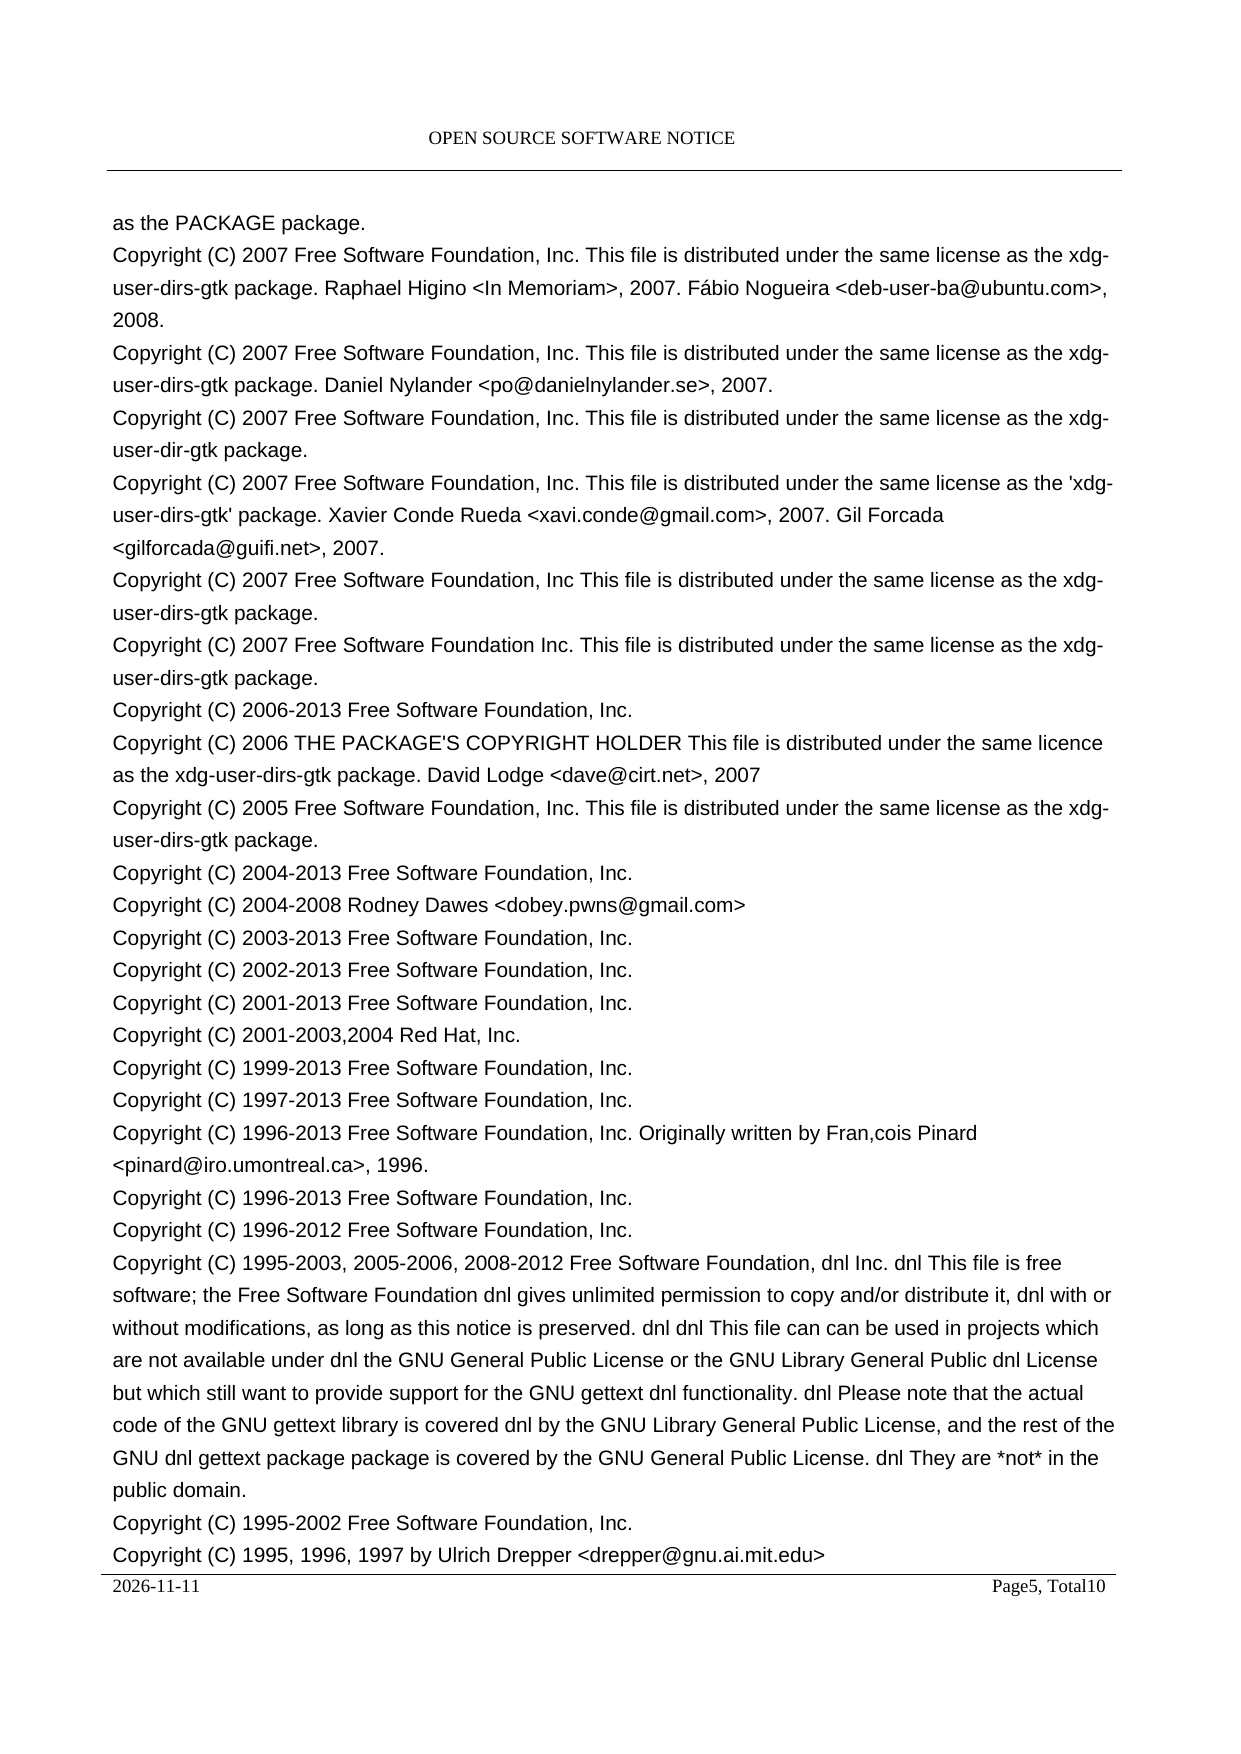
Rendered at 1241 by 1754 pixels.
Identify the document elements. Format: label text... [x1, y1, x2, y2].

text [112, 206, 1128, 239]
text Copyright (C) 2001-2013 Free Software Foundation, Inc. [112, 986, 1128, 1019]
text Copyright (C) 1997-2013 Free Software Foundation, Inc. [112, 1084, 1128, 1116]
text Copyright (C) 1996-2012 Free Software Foundation, Inc. [112, 1214, 1128, 1246]
text Copyright (C) 2002-2013 Free Software Foundation, Inc. [112, 954, 1128, 986]
text Copyright (C) 2007 Free Software Foundation Inc. This file is distributed under the same license as the xdg-user-dirs-gtk package. [112, 629, 1128, 694]
text Copyright (C) 2007 Free Software Foundation, Inc. This file is distributed under the same license as the xdg-user-dir-gtk package. [112, 401, 1128, 466]
text Copyright (C) 1995-2003, 2005-2006, 2008-2012 Free Software Foundation, dnl Inc. dnl This file is free software; the Free Software Foundation dnl gives unlimited permission to copy and/or distribute it, dnl with or without modifications, as long as this notice is preserved. dnl dnl This file can can be used in projects which are not available under dnl the GNU General Public License or the GNU Library General Public dnl License but which still want to provide support for the GNU gettext dnl functionality. dnl Please note that the actual code of the GNU gettext library is covered dnl by the GNU Library General Public License, and the rest of the GNU dnl gettext package package is covered by the GNU General Public License. dnl They are *not* in the public domain. [112, 1246, 1128, 1506]
text Copyright (C) 2006-2013 Free Software Foundation, Inc. [112, 694, 1128, 726]
text Copyright (C) 1995-2002 Free Software Foundation, Inc. [112, 1506, 1128, 1539]
text Copyright (C) 1995, 1996, 1997 by Ulrich Drepper <drepper@gnu.ai.mit.edu> [112, 1539, 1128, 1571]
text Copyright (C) 2007 Free Software Foundation, Inc. This file is distributed under the same license as the xdg-user-dirs-gtk package. Daniel Nylander <po@danielnylander.se>, 2007. [112, 336, 1128, 401]
text Copyright (C) 2006 THE PACKAGE'S COPYRIGHT HOLDER This file is distributed under the same licence as the xdg-user-dirs-gtk package. David Lodge <dave@cirt.net>, 2007 [112, 726, 1128, 791]
text Copyright (C) 1996-2013 Free Software Foundation, Inc. [112, 1181, 1128, 1214]
text Copyright (C) 2004-2008 Rodney Dawes <dobey.pwns@gmail.com> [112, 889, 1128, 921]
text Copyright (C) 1996-2013 Free Software Foundation, Inc. Originally written by Fran,cois Pinard <pinard@iro.umontreal.ca>, 1996. [112, 1116, 1128, 1181]
text Copyright (C) 2007 Free Software Foundation, Inc This file is distributed under the same license as the xdg-user-dirs-gtk package. [112, 564, 1128, 629]
text Copyright (C) 2007 Free Software Foundation, Inc. This file is distributed under the same license as the xdg-user-dirs-gtk package. Raphael Higino <In Memoriam>, 2007. Fábio Nogueira <deb-user-ba@ubuntu.com>, 2008. [112, 239, 1128, 336]
text Copyright (C) 2007 Free Software Foundation, Inc. This file is distributed under the same license as the 'xdg-user-dirs-gtk' package. Xavier Conde Rueda <xavi.conde@gmail.com>, 2007. Gil Forcada <gilforcada@guifi.net>, 2007. [112, 466, 1128, 564]
text Copyright (C) 2004-2013 Free Software Foundation, Inc. [112, 856, 1128, 889]
text Copyright (C) 2003-2013 Free Software Foundation, Inc. [112, 921, 1128, 954]
text Copyright (C) 2001-2003,2004 Red Hat, Inc. [112, 1019, 1128, 1051]
text Copyright (C) 2005 Free Software Foundation, Inc. This file is distributed under the same license as the xdg-user-dirs-gtk package. [112, 791, 1128, 856]
text Copyright (C) 1999-2013 Free Software Foundation, Inc. [112, 1051, 1128, 1084]
